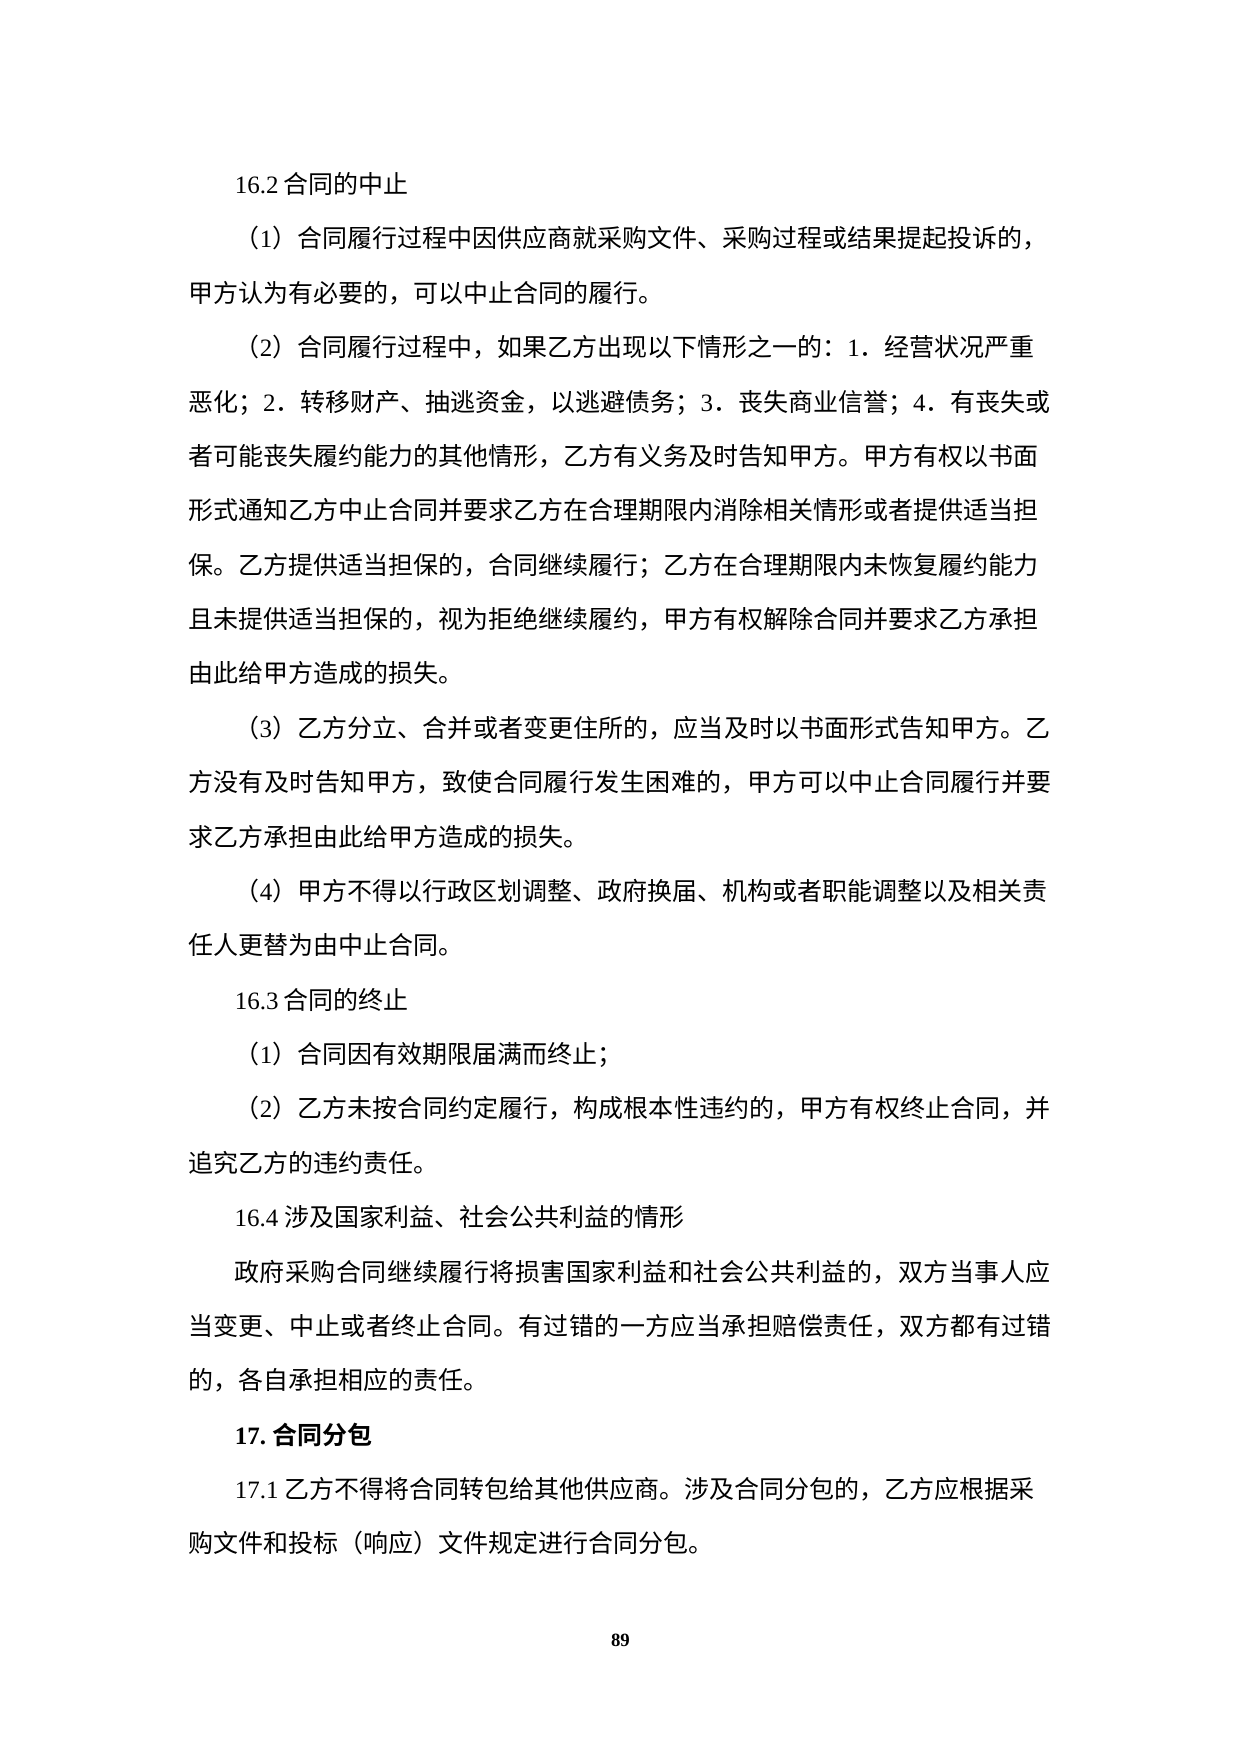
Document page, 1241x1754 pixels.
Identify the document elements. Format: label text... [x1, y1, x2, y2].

text 16.4 涉及国家利益、社会公共利益的情形 [188, 1198, 1052, 1234]
text （2）乙方未按合同约定履行，构成根本性违约的，甲方有权终止合同，并追究乙方的违约责任。 [188, 1089, 1052, 1179]
text （1）合同因有效期限届满而终止； [188, 1034, 1052, 1071]
text 17. 合同分包 [188, 1415, 1052, 1451]
text （3）乙方分立、合并或者变更住所的，应当及时以书面形式告知甲方。乙方没有及时告知甲方，致使合同履行发生困难的，甲方可以中止合同履行并要求乙方承担由此给甲方造成的损失。 [188, 708, 1052, 853]
text （2）合同履行过程中，如果乙方出现以下情形之一的：1．经营状况严重恶化；2．转移财产、抽逃资金，以逃避债务；3．丧失商业信誉；4．有丧失或者可能丧失履约能力的其他情形，乙方有义务及时告知甲方。甲方有权以书面形式通知乙方中止合同并要求乙方在合理期限内消除相关情形或者提供适当担保。乙方提供适当担保的，合同继续履行；乙方在合理期限内未恢复履约能力且未提供适当担保的，视为拒绝继续履约，甲方有权解除合同并要求乙方承担由此给甲方造成的损失。 [188, 328, 1052, 690]
text 16.2合同的中止 [188, 164, 1052, 201]
text 16.3合同的终止 [188, 980, 1052, 1016]
text （4）甲方不得以行政区划调整、政府换届、机构或者职能调整以及相关责任人更替为由中止合同。 [188, 871, 1052, 962]
text （1）合同履行过程中因供应商就采购文件、采购过程或结果提起投诉的，甲方认为有必要的，可以中止合同的履行。 [188, 219, 1052, 309]
text 17.1 乙方不得将合同转包给其他供应商。涉及合同分包的，乙方应根据采购文件和投标（响应）文件规定进行合同分包。 [188, 1469, 1052, 1560]
text 政府采购合同继续履行将损害国家利益和社会公共利益的，双方当事人应当变更、中止或者终止合同。有过错的一方应当承担赔偿责任，双方都有过错的，各自承担相应的责任。 [188, 1252, 1052, 1397]
